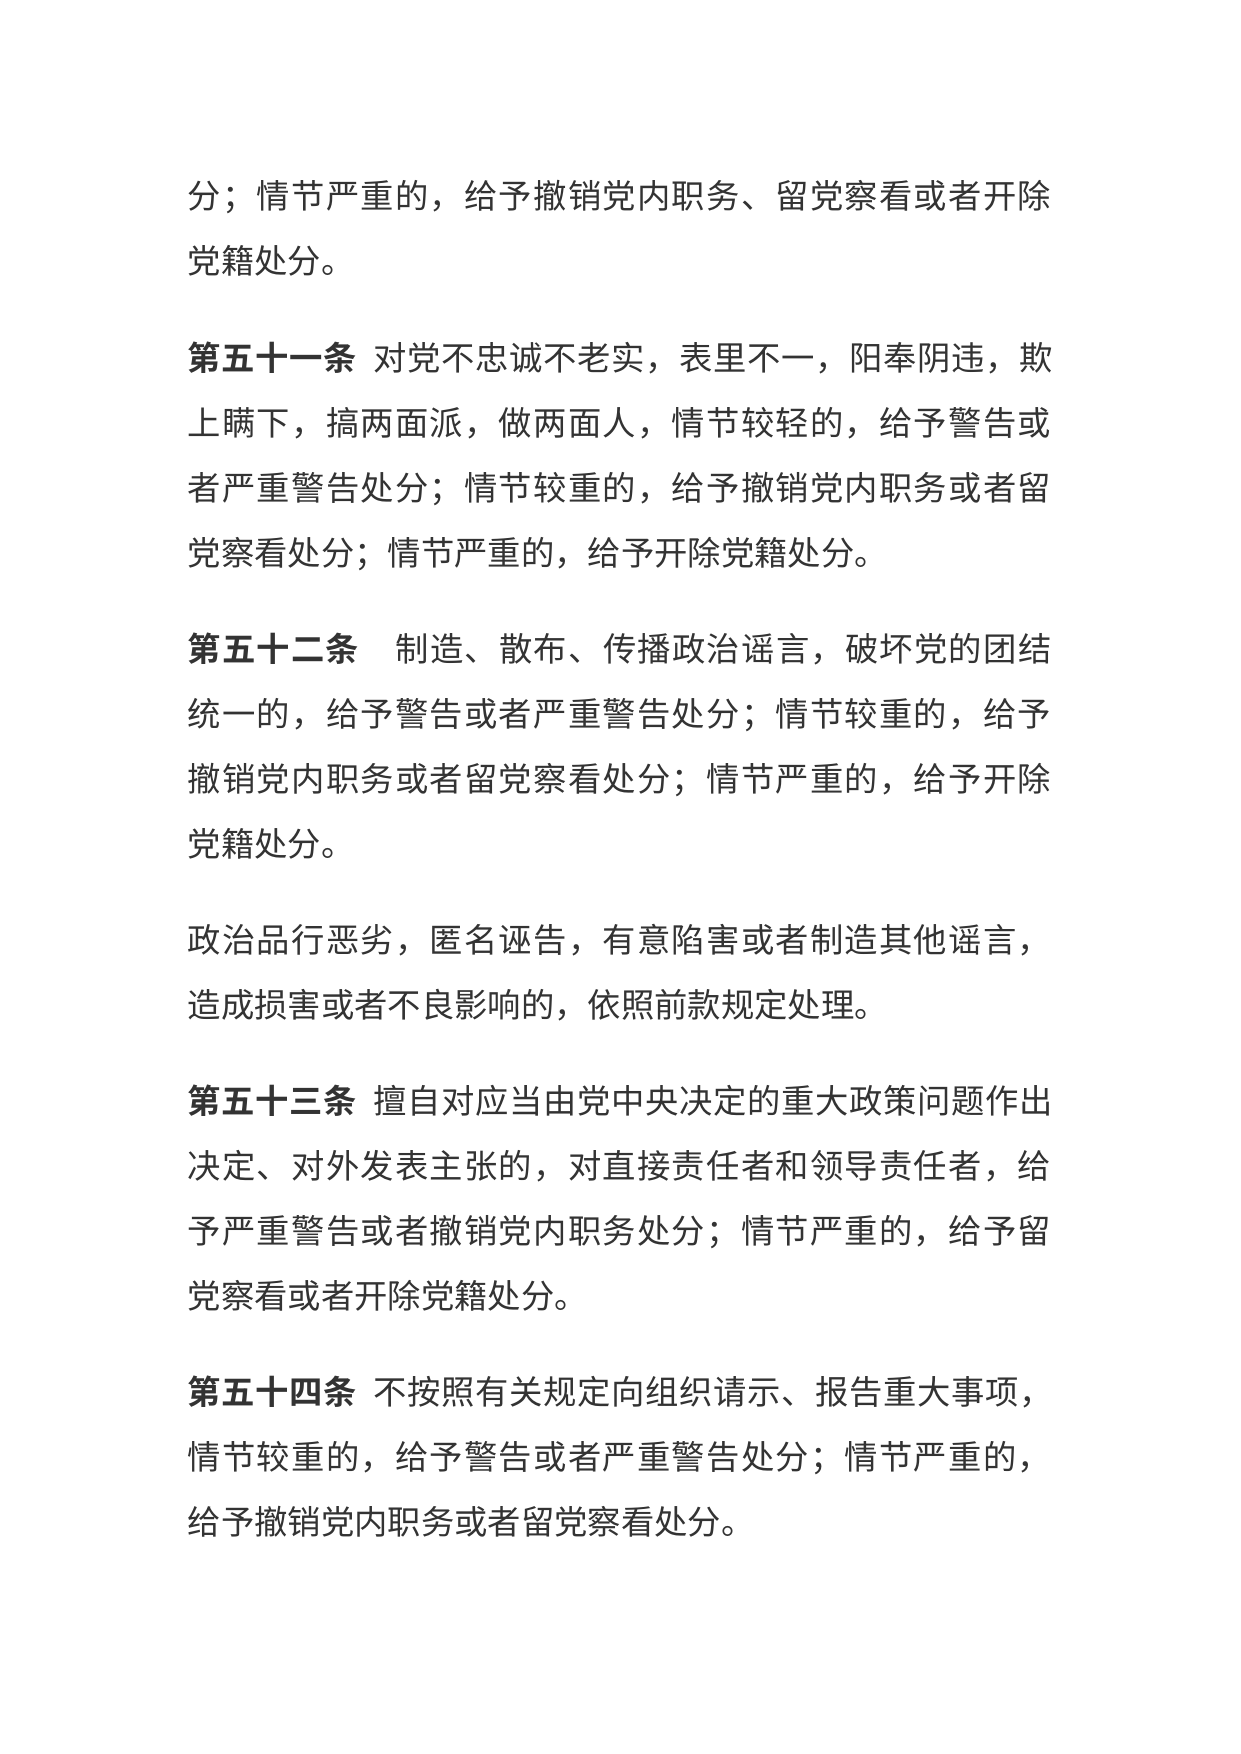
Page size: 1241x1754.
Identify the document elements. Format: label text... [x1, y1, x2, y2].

text 第五十四条 不按照有关规定向组织请示、报告重大事项，情节较重的，给予警告或者严重警告处分；情节严重的，给予撤销党内职务或者留党察看处分。 [187, 1358, 1053, 1553]
text 第五十一条 对党不忠诚不老实，表里不一，阳奉阴违，欺上瞒下，搞两面派，做两面人，情节较轻的，给予警告或者严重警告处分；情节较重的，给予撤销党内职务或者留党察看处分；情节严重的，给予开除党籍处分。 [187, 323, 1053, 583]
text 第五十三条 擅自对应当由党中央决定的重大政策问题作出决定、对外发表主张的，对直接责任者和领导责任者，给予严重警告或者撤销党内职务处分；情节严重的，给予留党察看或者开除党籍处分。 [187, 1067, 1053, 1327]
text 政治品行恶劣，匿名诬告，有意陷害或者制造其他谣言，造成损害或者不良影响的，依照前款规定处理。 [187, 905, 1053, 1035]
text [187, 162, 1053, 292]
text 第五十二条 制造、散布、传播政治谣言，破坏党的团结统一的，给予警告或者严重警告处分；情节较重的，给予撤销党内职务或者留党察看处分；情节严重的，给予开除党籍处分。 [187, 614, 1053, 874]
